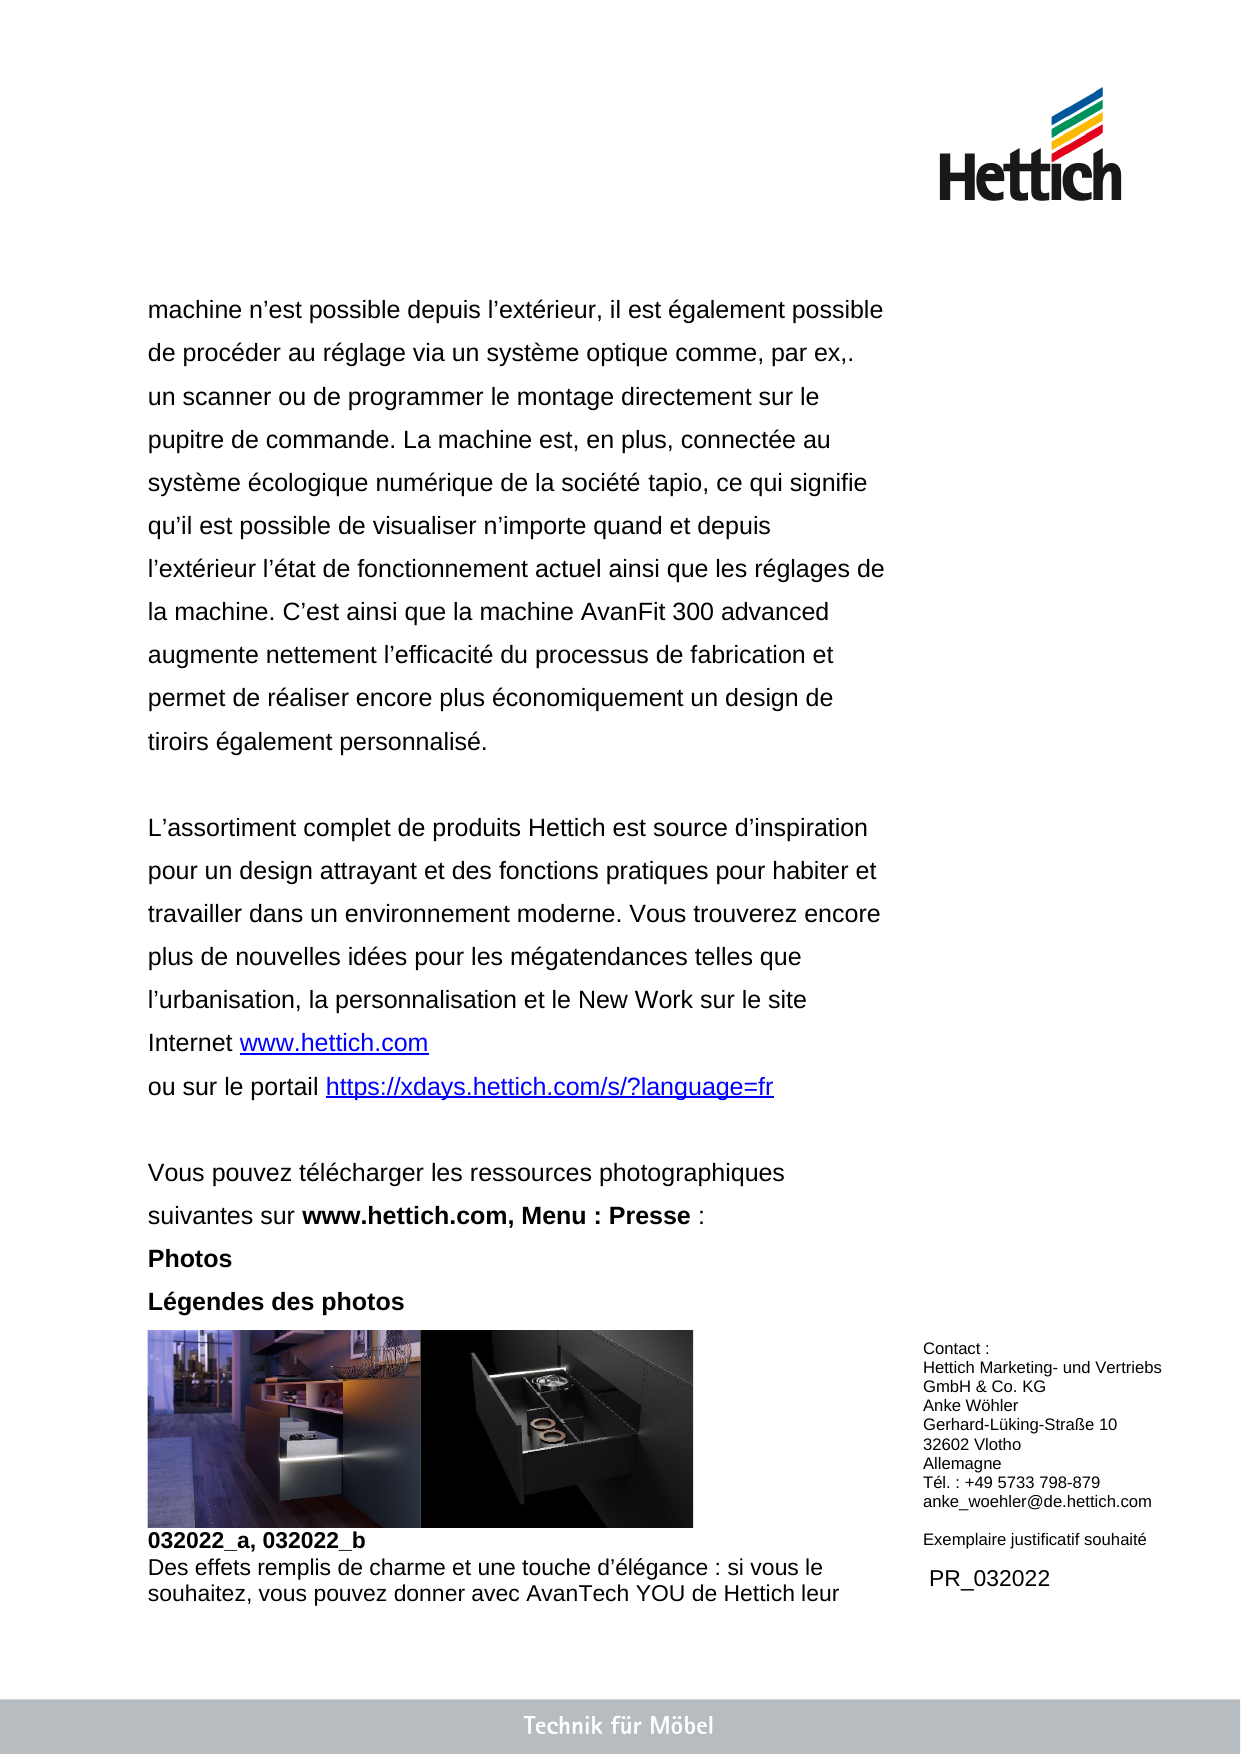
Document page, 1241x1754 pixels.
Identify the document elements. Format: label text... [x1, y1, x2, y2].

text L’assortiment complet de produits Hettich est source d’inspiration pour un design attrayant et des fonctions pratiques pour habiter et travailler dans un environnement moderne. Vous trouverez encore plus de nouvelles idées pour les mégatendances telles que l’urbanisation, la personnalisation et le New Work sur le site Internet www.hettich.com [148, 813, 886, 1057]
text Légendes des photos [148, 1287, 886, 1316]
picture [0, 6, 1241, 263]
picture [147, 1330, 694, 1528]
text 032022_a, 032022_b [148, 1527, 886, 1553]
text Vous pouvez télécharger les ressources photographiques suivantes sur www.hettich.com, Menu : Presse : Photos [148, 1158, 886, 1273]
picture [0, 1636, 1241, 1754]
text ou sur le portail https://xdays.hettich.com/s/?language=fr [148, 1072, 886, 1100]
